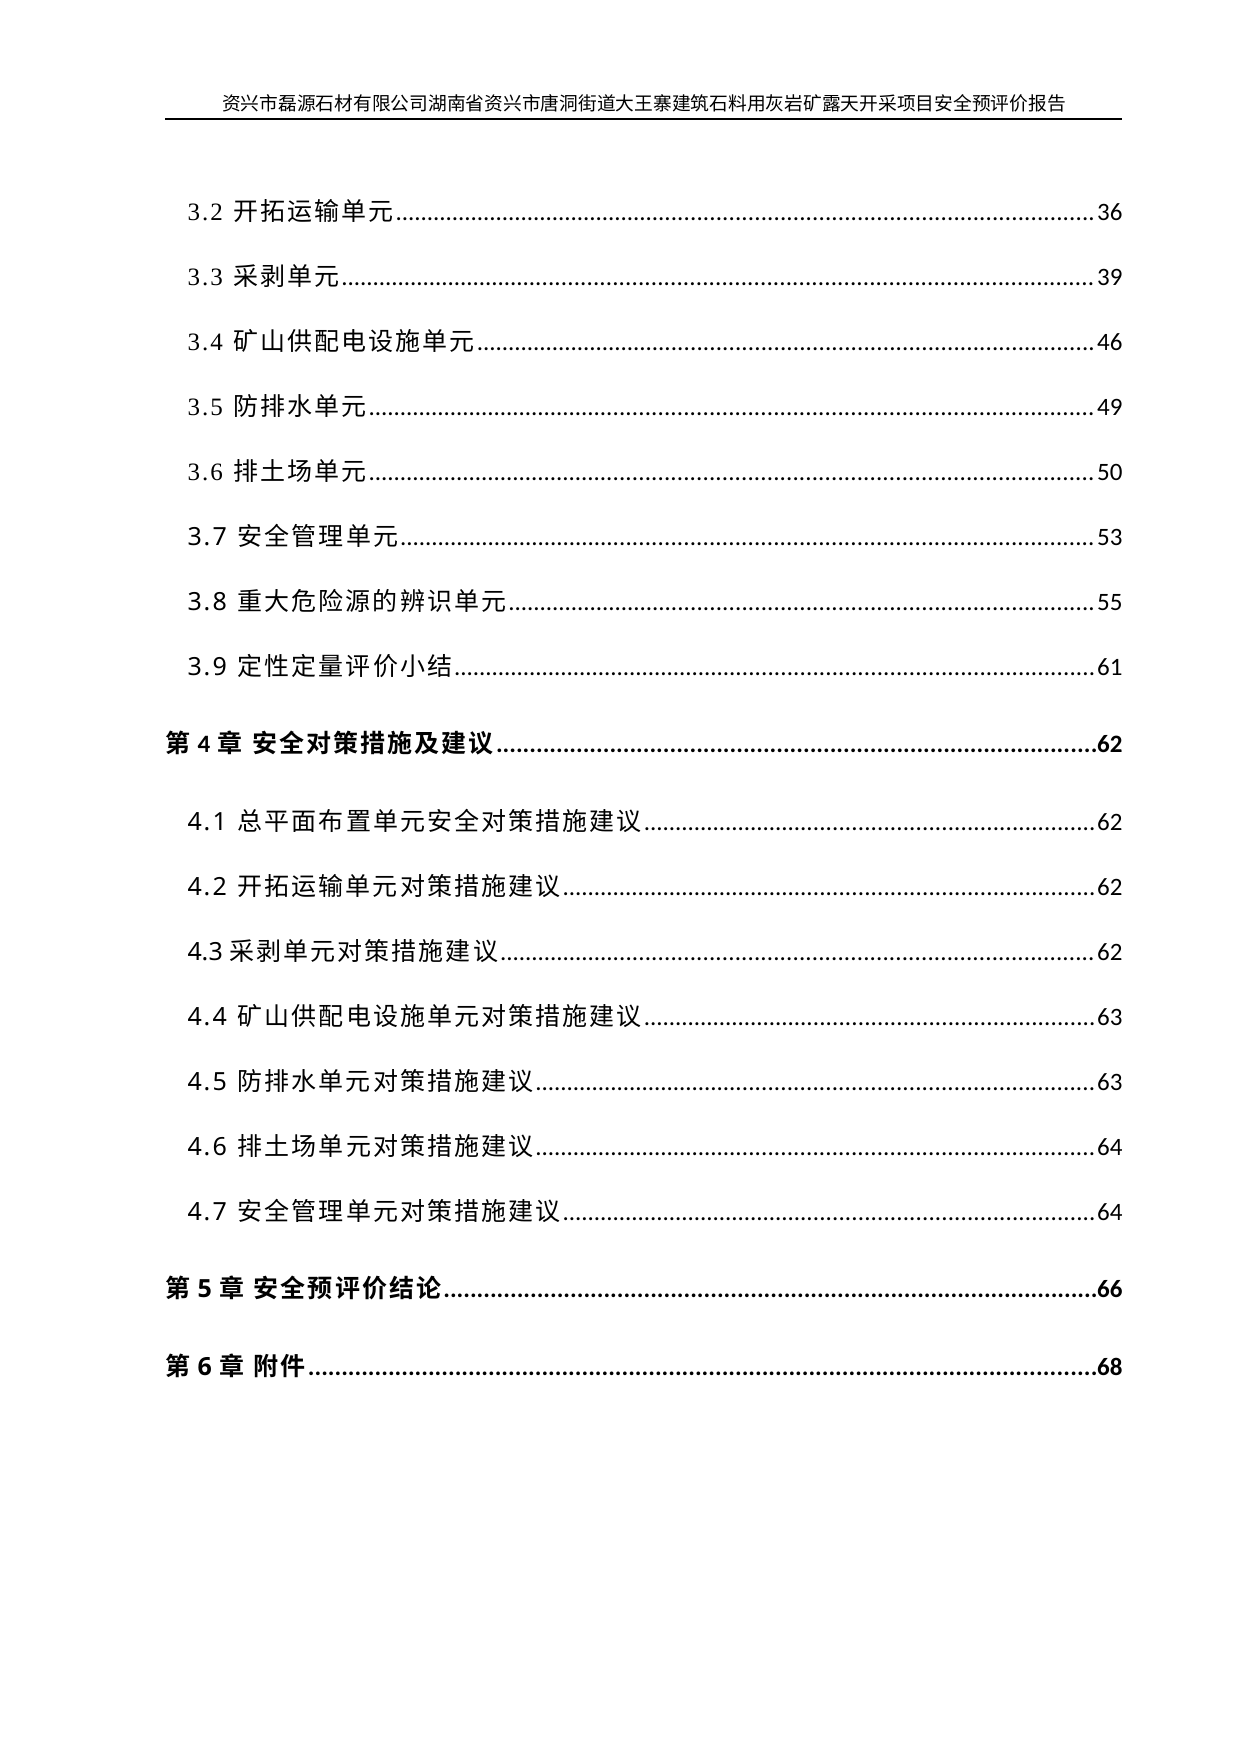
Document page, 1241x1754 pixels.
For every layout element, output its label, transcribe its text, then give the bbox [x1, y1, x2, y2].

text 3.6 排土场单元 50 [187, 437, 1122, 502]
text 3.3 采剥单元 39 [187, 242, 1122, 307]
text 第4章 安全对策措施及建议 62 [165, 709, 1122, 774]
text 3.5 防排水单元 49 [187, 372, 1122, 437]
text 3.9 定性定量评价小结 61 [187, 632, 1122, 697]
text 3.4 矿山供配电设施单元 46 [187, 307, 1122, 372]
text 4.1 总平面布置单元安全对策措施建议 62 [187, 787, 1122, 852]
text 4.6 排土场单元对策措施建议 64 [187, 1112, 1122, 1177]
text 4.5 防排水单元对策措施建议 63 [187, 1047, 1122, 1112]
text 第5章 安全预评价结论 66 [165, 1254, 1122, 1319]
text 4.3 采剥单元对策措施建议 62 [187, 917, 1122, 982]
text 3.2 开拓运输单元 36 [187, 177, 1122, 242]
text 3.8 重大危险源的辨识单元 55 [187, 567, 1122, 632]
text 4.4 矿山供配电设施单元对策措施建议 63 [187, 982, 1122, 1047]
text 4.7 安全管理单元对策措施建议 64 [187, 1177, 1122, 1242]
text 3.7 安全管理单元 53 [187, 502, 1122, 567]
text 4.2 开拓运输单元对策措施建议 62 [187, 852, 1122, 917]
text 第6章 附件 68 [165, 1332, 1122, 1397]
